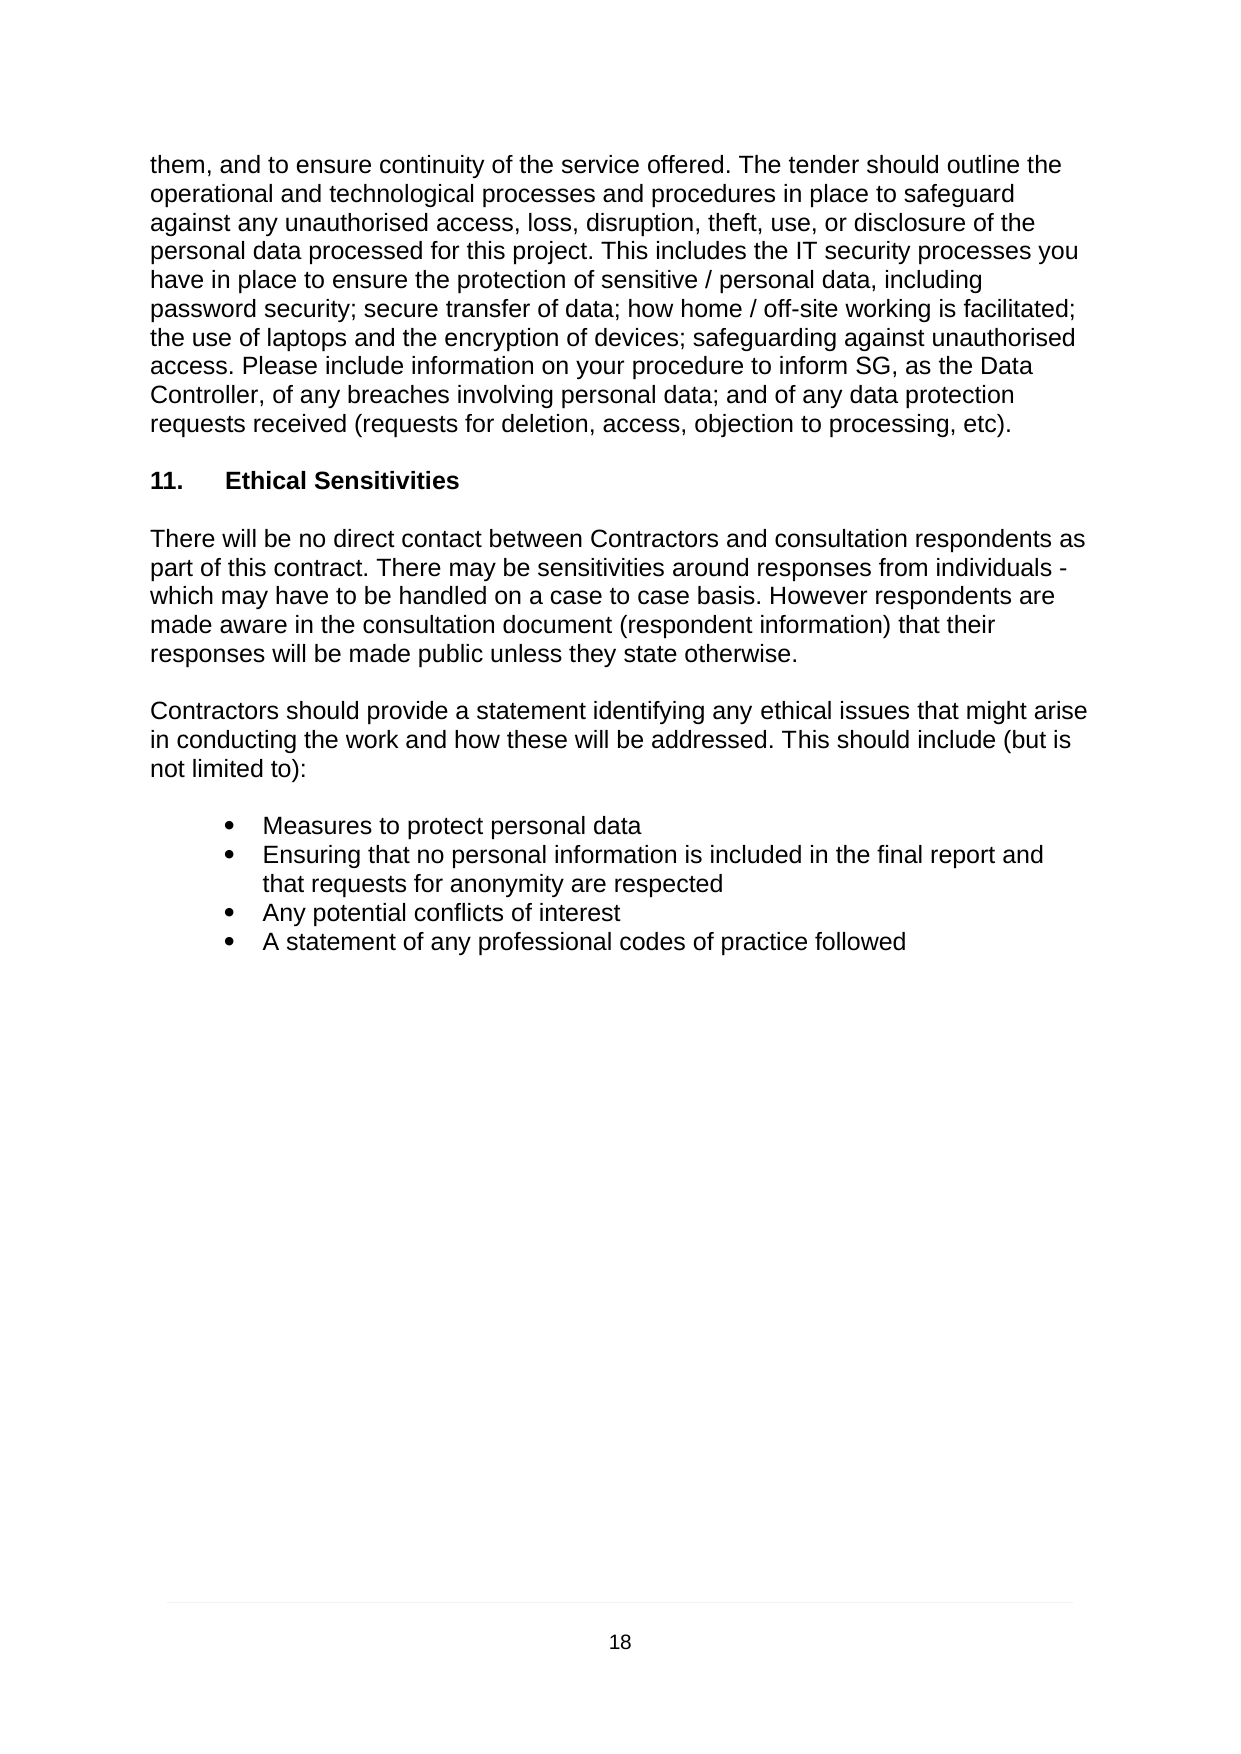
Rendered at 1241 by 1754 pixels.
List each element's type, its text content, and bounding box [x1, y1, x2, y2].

list A statement of any professional codes of practice followed [225, 927, 1090, 955]
subtitle Ethical Sensitivities [150, 466, 1090, 495]
list Contractors should provide a statement identifying any ethical issues that might arise in conducting the work and how these will be addressed. This should include (but is not limited to): [150, 696, 1090, 782]
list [150, 150, 1090, 437]
list Any potential conflicts of interest [225, 898, 1090, 927]
list Measures to protect personal data [225, 811, 1090, 840]
list There will be no direct contact between Contractors and consultation respondents as part of this contract. There may be sensitivities around responses from individuals - which may have to be handled on a case to case basis. However respondents are made aware in the consultation document (respondent information) that their responses will be made public unless they state otherwise. [150, 524, 1090, 667]
list Ensuring that no personal information is included in the final report and that requests for anonymity are respected [225, 840, 1090, 898]
